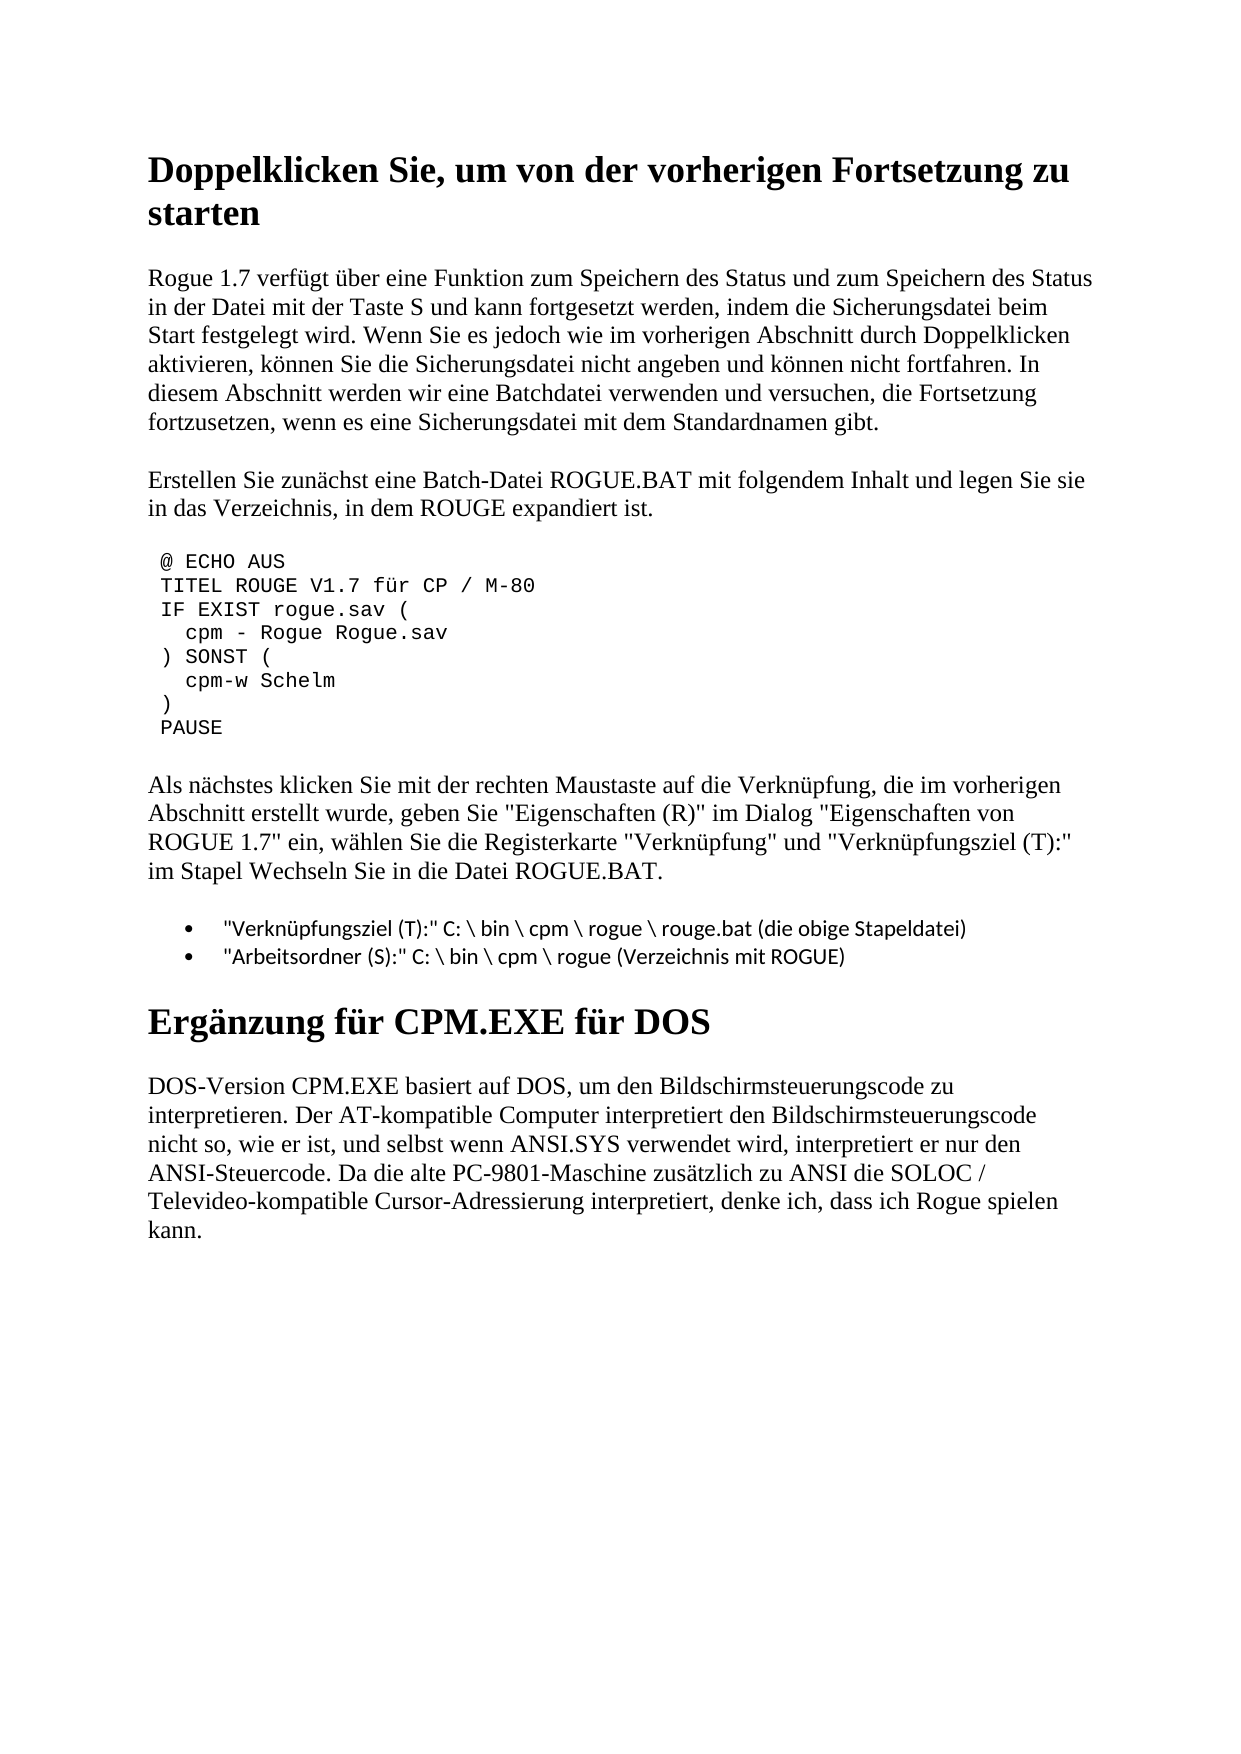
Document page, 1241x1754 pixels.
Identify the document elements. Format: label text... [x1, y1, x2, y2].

text Rogue 1.7 verfügt über eine Funktion zum Speichern des Status und zum Speichern des Status in der Datei mit der Taste S und kann fortgesetzt werden, indem die Sicherungsdatei beim Start festgelegt wird. Wenn Sie es jedoch wie im vorherigen Abschnitt durch Doppelklicken aktivieren, können Sie die Sicherungsdatei nicht angeben und können nicht fortfahren. In diesem Abschnitt werden wir eine Batchdatei verwenden und versuchen, die Fortsetzung fortzusetzen, wenn es eine Sicherungsdatei mit dem Standardnamen gibt. [148, 263, 1093, 436]
subtitle Ergänzung für CPM.EXE für DOS [148, 999, 1093, 1042]
text TITEL ROUGE V1.7 für CP / M-80 [148, 575, 1093, 599]
text cpm - Rogue Rogue.sav [148, 622, 1093, 646]
text ) [148, 693, 1093, 717]
text DOS-Version CPM.EXE basiert auf DOS, um den Bildschirmsteuerungscode zu interpretieren. Der AT-kompatible Computer interpretiert den Bildschirmsteuerungscode nicht so, wie er ist, und selbst wenn ANSI.SYS verwendet wird, interpretiert er nur den ANSI-Steuercode. Da die alte PC-9801-Maschine zusätzlich zu ANSI die SOLOC / Televideo-kompatible Cursor-Adressierung interpretiert, denke ich, dass ich Rogue spielen kann. [148, 1071, 1093, 1244]
text @ ECHO AUS [148, 551, 1093, 575]
text ) SONST ( [148, 646, 1093, 669]
text IF EXIST rogue.sav ( [148, 599, 1093, 622]
text PAUSE [148, 717, 1093, 741]
list "Arbeitsordner (S):" C: \ bin \ cpm \ rogue (Verzeichnis mit ROGUE) [185, 942, 1093, 970]
subtitle Doppelklicken Sie, um von der vorherigen Fortsetzung zu starten [148, 148, 1093, 234]
text cpm-w Schelm [148, 669, 1093, 693]
list "Verknüpfungsziel (T):" C: \ bin \ cpm \ rogue \ rouge.bat (die obige Stapeldatei) [185, 914, 1093, 942]
text Als nächstes klicken Sie mit der rechten Maustaste auf die Verknüpfung, die im vorherigen Abschnitt erstellt wurde, geben Sie "Eigenschaften (R)" im Dialog "Eigenschaften von ROGUE 1.7" ein, wählen Sie die Registerkarte "Verknüpfung" und "Verknüpfungsziel (T):" im Stapel Wechseln Sie in die Datei ROGUE.BAT. [148, 770, 1093, 885]
text Erstellen Sie zunächst eine Batch-Datei ROGUE.BAT mit folgendem Inhalt und legen Sie sie in das Verzeichnis, in dem ROUGE expandiert ist. [148, 465, 1093, 522]
